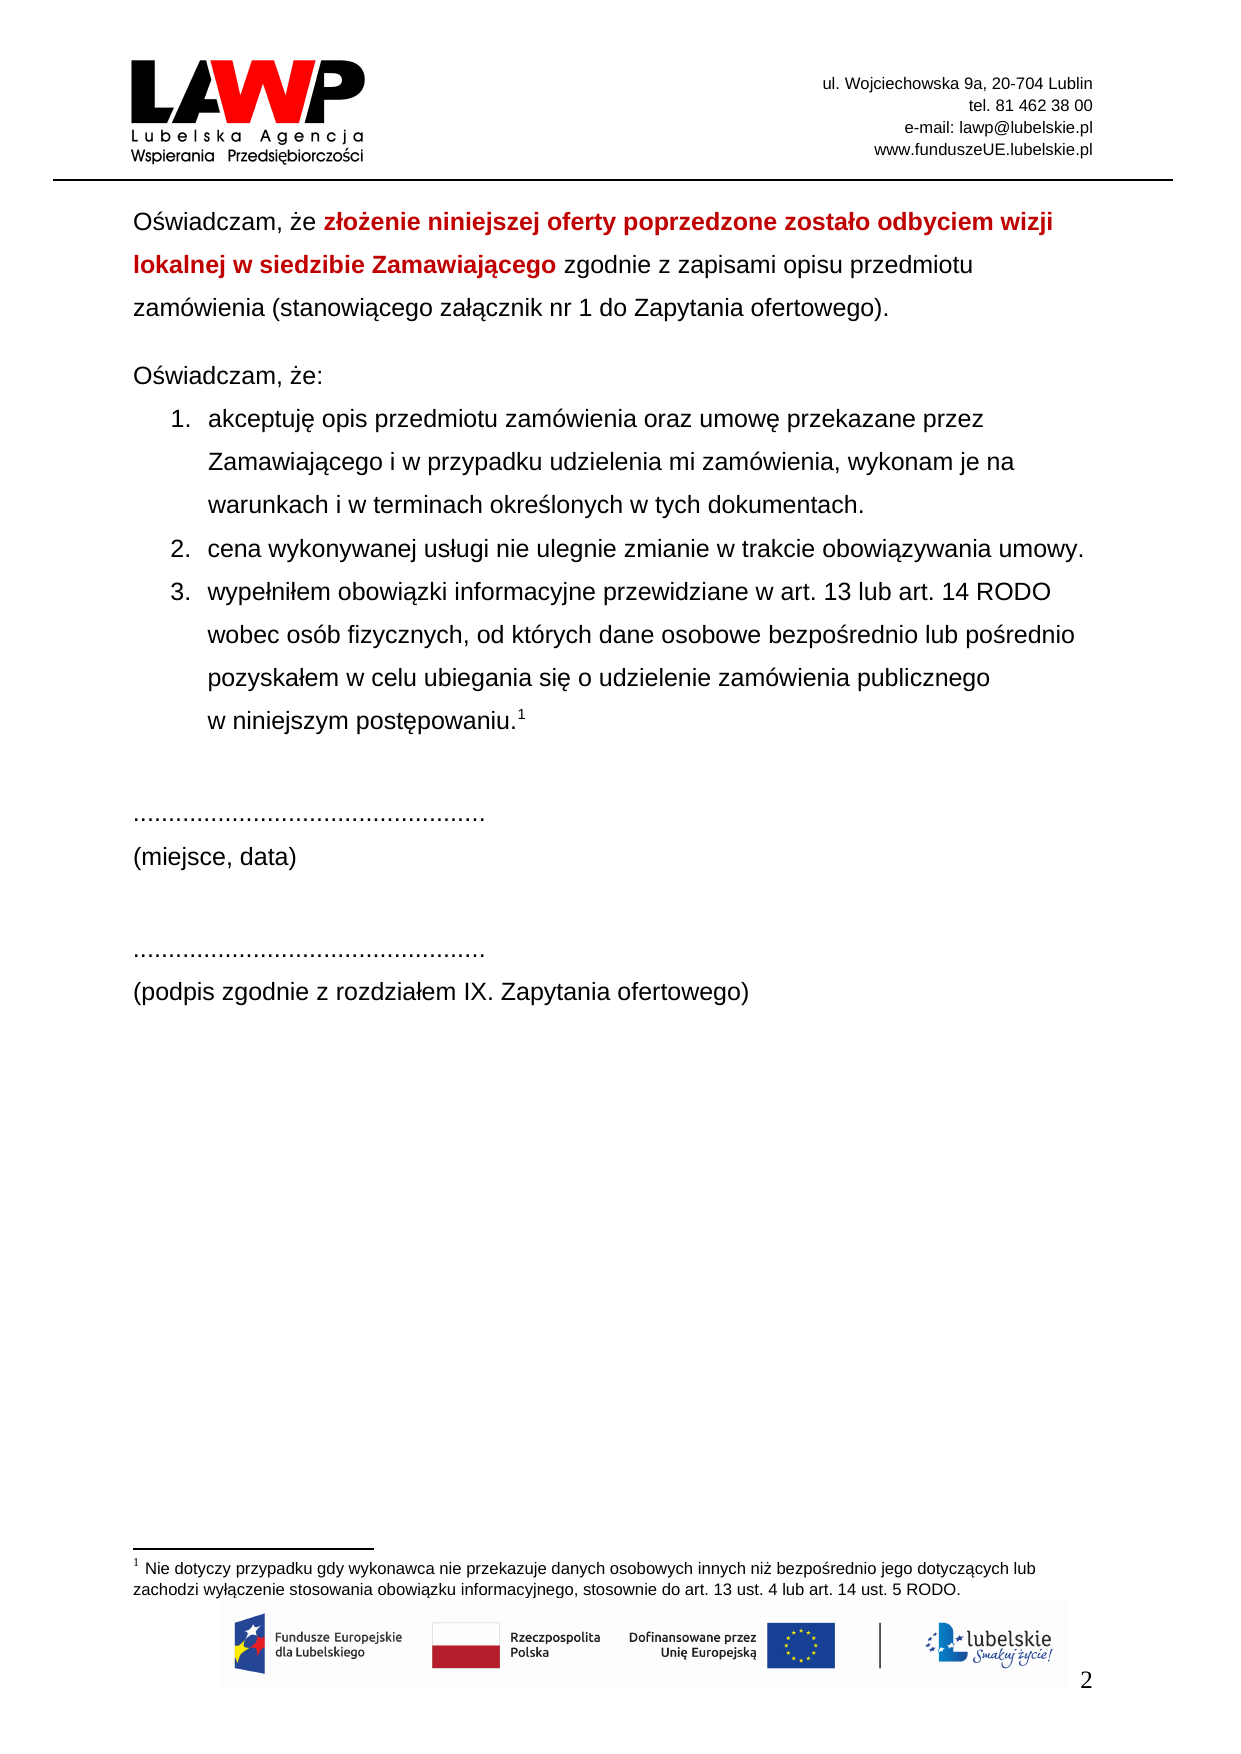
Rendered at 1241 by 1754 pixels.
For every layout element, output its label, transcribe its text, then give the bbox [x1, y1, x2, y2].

text Oświadczam, że: [133, 361, 1093, 390]
text Oświadczam, że złożenie niniejszej oferty poprzedzone zostało odbyciem wizji lokalnej w siedzibie Zamawiającego zgodnie z zapisami opisu przedmiotu zamówienia (stanowiącego załącznik nr 1 do Zapytania ofertowego). [133, 207, 1093, 322]
picture [219, 1598, 1068, 1689]
list akceptuję opis przedmiotu zamówienia oraz umowę przekazane przez Zamawiającego i w przypadku udzielenia mi zamówienia, wykonam je na warunkach i w terminach określonych w tych dokumentach. [170, 404, 1093, 519]
text (podpis zgodnie z rozdziałem IX. Zapytania ofertowego) [133, 977, 1093, 1006]
text (miejsce, data) [133, 842, 1093, 870]
list cena wykonywanej usługi nie ulegnie zmianie w trakcie obowiązywania umowy. [170, 534, 1093, 562]
picture [127, 55, 372, 169]
list wypełniłem obowiązki informacyjne przewidziane w art. 13 lub art. 14 RODO wobec osób fizycznych, od których dane osobowe bezpośrednio lub pośrednio pozyskałem w celu ubiegania się o udzielenie zamówienia publicznego w niniejszym postępowaniu. [170, 577, 1093, 735]
